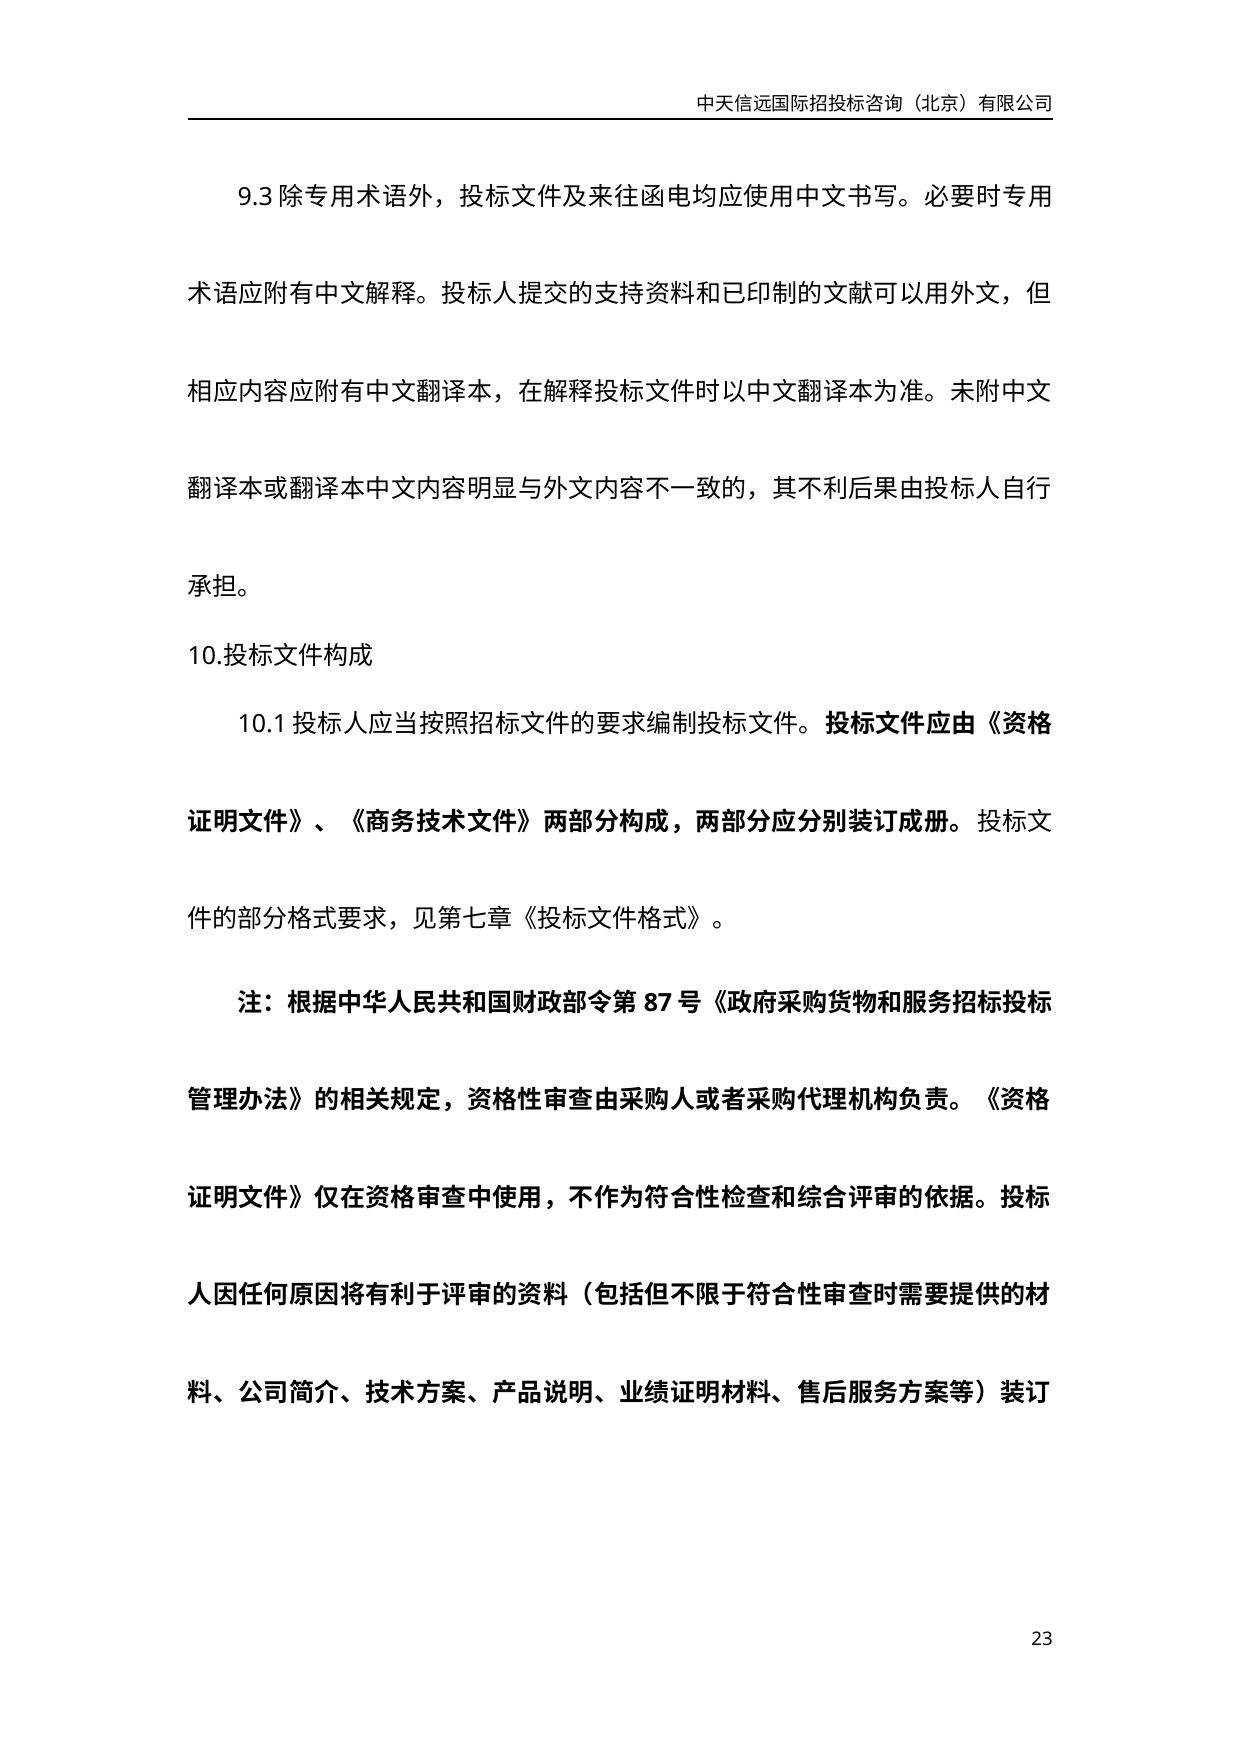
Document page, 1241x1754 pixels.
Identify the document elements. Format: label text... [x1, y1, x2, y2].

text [187, 968, 1053, 1423]
text 10.1投标人应当按照招标文件的要求编制投标文件。投标文件应由《资格证明文件》、《商务技术文件》两部分构成，两部分应分别装订成册。投标文件的部分格式要求，见第七章《投标文件格式》。 [187, 689, 1053, 949]
text 9.3除专用术语外，投标文件及来往函电均应使用中文书写。必要时专用术语应附有中文解释。投标人提交的支持资料和已印制的文献可以用外文，但相应内容应附有中文翻译本，在解释投标文件时以中文翻译本为准。未附中文翻译本或翻译本中文内容明显与外文内容不一致的，其不利后果由投标人自行承担。 [187, 162, 1053, 617]
text 10.投标文件构成 [187, 635, 1053, 671]
